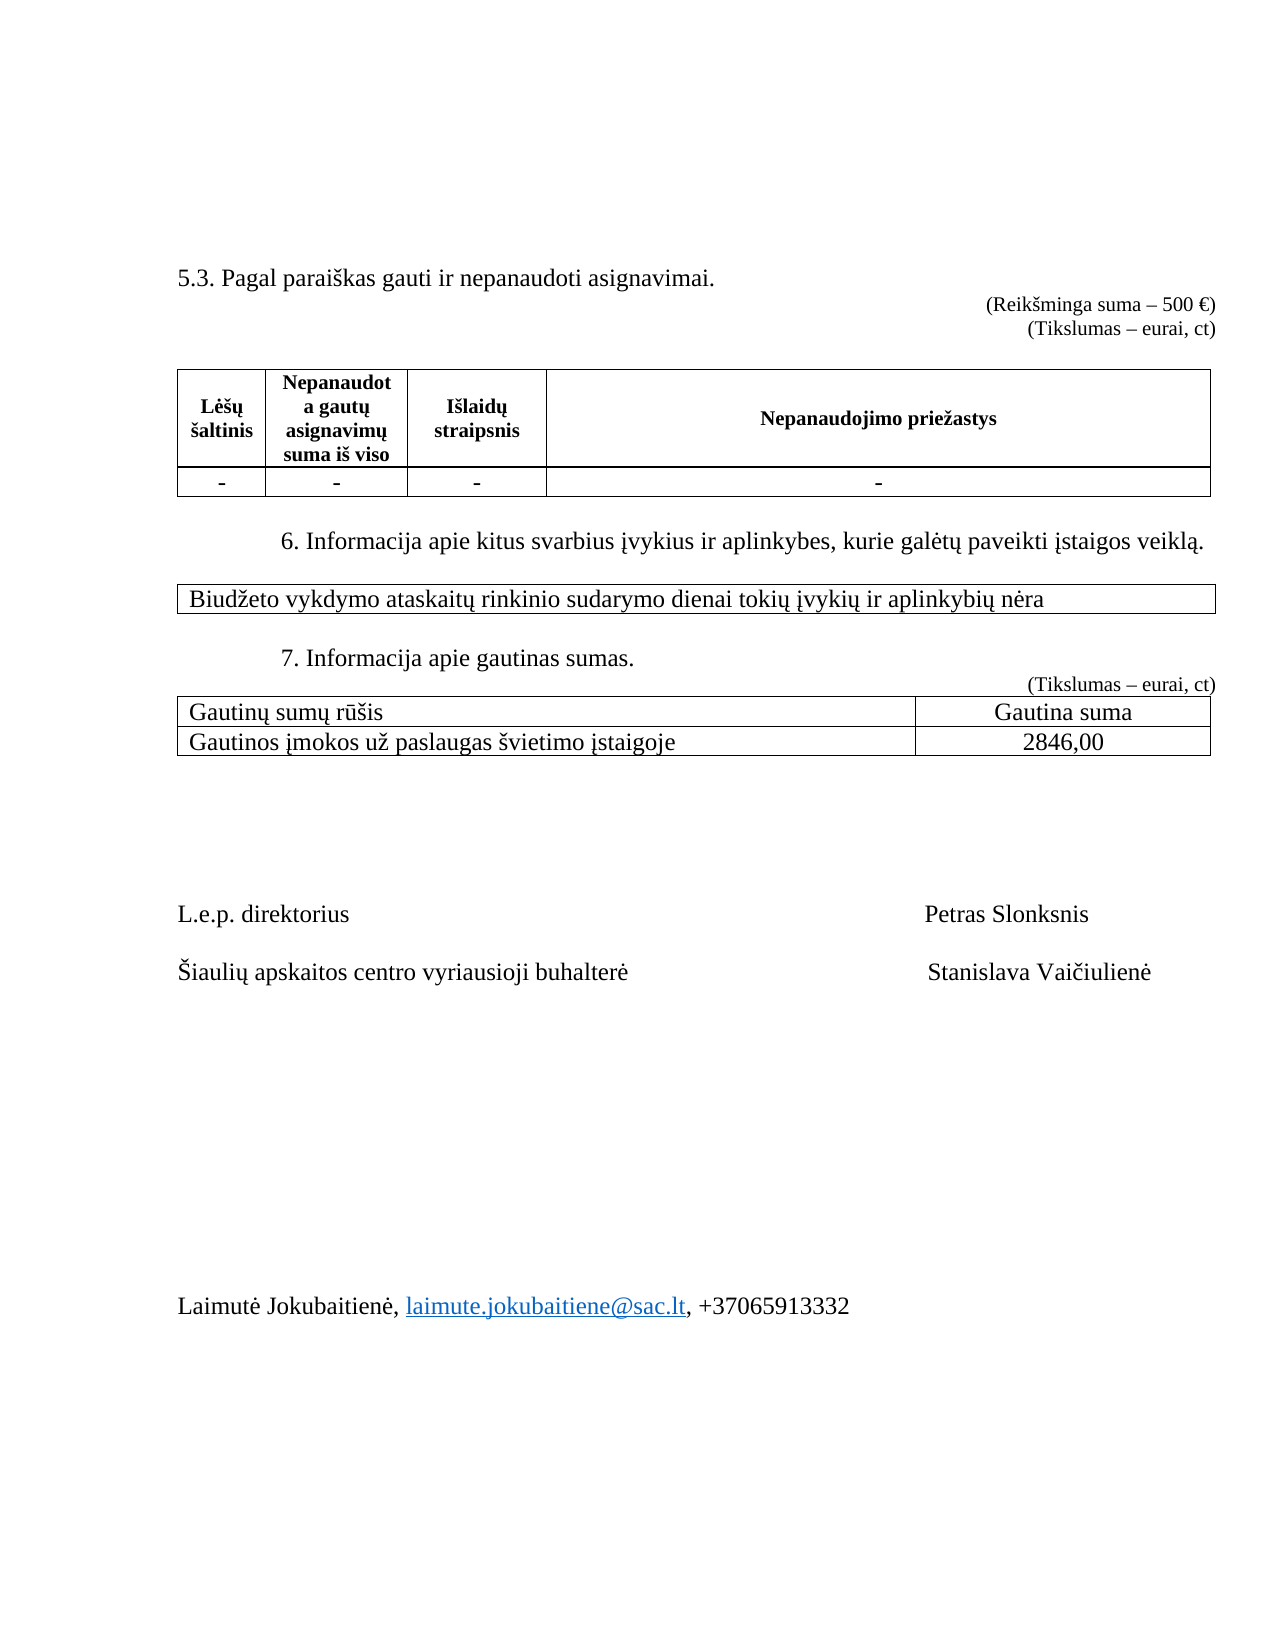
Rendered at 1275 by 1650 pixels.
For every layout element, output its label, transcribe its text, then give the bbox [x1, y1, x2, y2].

text 6. Informacija apie kitus svarbius įvykius ir aplinkybes, kurie galėtų paveikti įstaigos veiklą. [177, 526, 1216, 555]
table_header Nepanaudojimo priežastys [547, 370, 1210, 466]
text 5.3. Pagal paraiškas gauti ir nepanaudoti asignavimai. [177, 263, 1216, 292]
text 7. Informacija apie gautinas sumas. [177, 643, 1216, 672]
text (Tikslumas – eurai, ct) [177, 316, 1216, 340]
table_header Išlaidų straipsnis [408, 370, 546, 466]
table_cell - [178, 468, 265, 496]
table_cell 2846,00 [916, 727, 1210, 755]
table_header Biudžeto vykdymo ataskaitų rinkinio sudarymo dienai tokių įvykių ir aplinkybių nėra [178, 585, 1215, 613]
table_header Gautinų sumų rūšis [178, 697, 915, 726]
table_cell - [408, 468, 546, 496]
text (Tikslumas – eurai, ct) [177, 672, 1216, 696]
text Laimutė Jokubaitienė, laimute.jokubaitiene@sac.lt, +37065913332 [177, 1291, 1216, 1320]
table_header Nepanaudota gautų asignavimų suma iš viso [266, 370, 407, 466]
text (Reikšminga suma – 500 €) [177, 292, 1216, 316]
table_cell Gautinos įmokos už paslaugas švietimo įstaigoje [178, 727, 915, 755]
table_header Gautina suma [916, 697, 1210, 726]
table_cell - [266, 468, 407, 496]
text L.e.p. direktorius Petras Slonksnis [177, 899, 1216, 928]
text Šiaulių apskaitos centro vyriausioji buhalterė Stanislava Vaičiulienė [177, 957, 1216, 986]
table_cell - [547, 468, 1210, 496]
table_header Lėšų šaltinis [178, 370, 265, 466]
